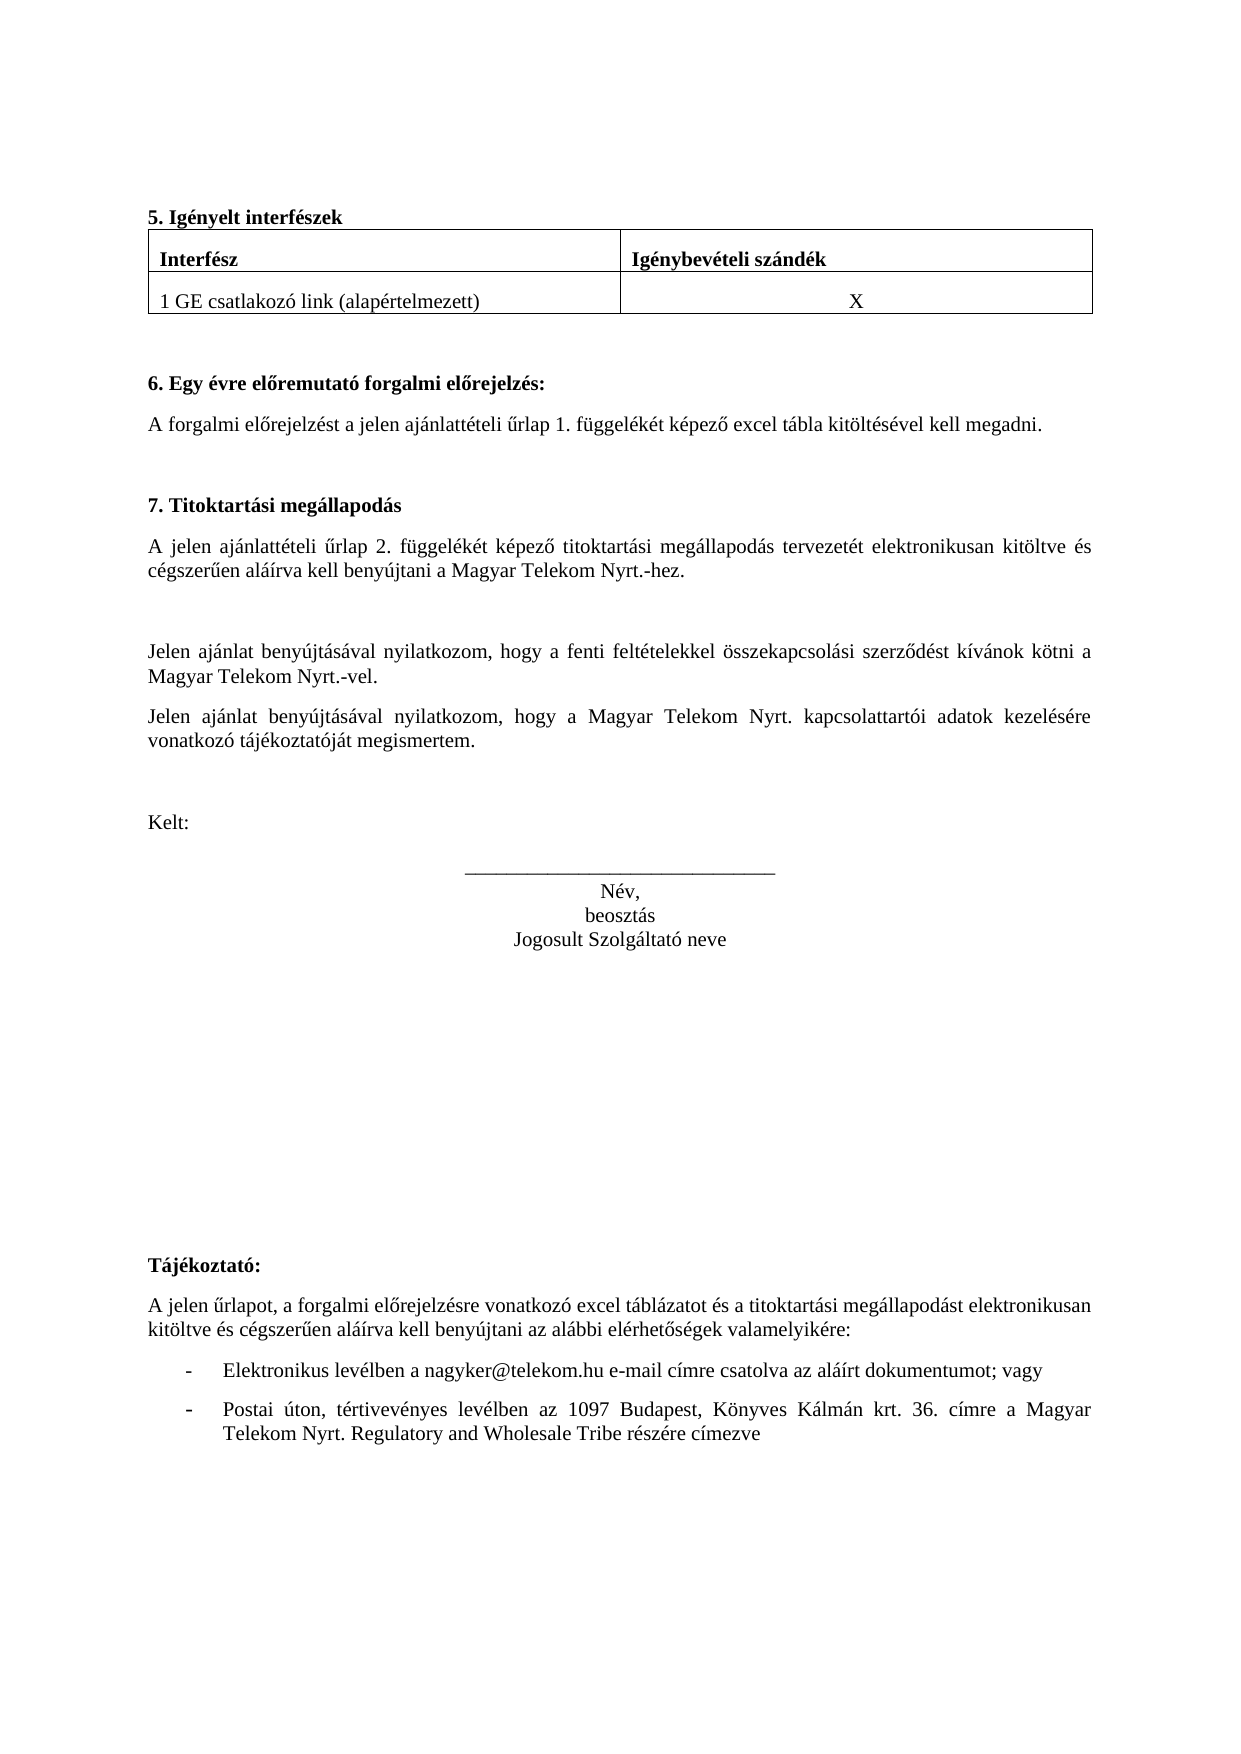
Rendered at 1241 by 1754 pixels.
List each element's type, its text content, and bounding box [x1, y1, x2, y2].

text Név, [148, 878, 1093, 903]
text A jelen űrlapot, a forgalmi előrejelzésre vonatkozó excel táblázatot és a titoktartási megállapodást elektronikusan kitöltve és cégszerűen aláírva kell benyújtani az alábbi elérhetőségek valamelyikére: [148, 1293, 1093, 1341]
text A jelen ajánlattételi űrlap 2. függelékét képező titoktartási megállapodás tervezetét elektronikusan kitöltve és cégszerűen aláírva kell benyújtani a Magyar Telekom Nyrt.-hez. [148, 534, 1093, 582]
table_header Interfész [149, 230, 620, 271]
text Jelen ajánlat benyújtásával nyilatkozom, hogy a Magyar Telekom Nyrt. kapcsolattartói adatok kezelésére vonatkozó tájékoztatóját megismertem. [148, 704, 1093, 752]
table_cell 1 GE csatlakozó link (alapértelmezett) [149, 272, 620, 313]
text 5. Igényelt interfészek [148, 205, 1093, 229]
text beosztás [148, 903, 1093, 927]
text Tájékoztató: [148, 1252, 1093, 1277]
table_cell X [621, 272, 1092, 313]
text 7. Titoktartási megállapodás [148, 493, 1093, 517]
list Postai úton, tértivevényes levélben az 1097 Budapest, Könyves Kálmán krt. 36. címre a Magyar Telekom Nyrt. Regulatory and Wholesale Tribe részére címezve [185, 1394, 1093, 1445]
text Kelt: [148, 810, 1093, 834]
text Jogosult Szolgáltató neve [148, 927, 1093, 951]
text 6. Egy évre előremutató forgalmi előrejelzés: [148, 371, 1093, 395]
table_header Igénybevételi szándék [621, 230, 1092, 271]
list Elektronikus levélben a nagyker@telekom.hu e-mail címre csatolva az aláírt dokumentumot; vagy [185, 1358, 1093, 1382]
text Jelen ajánlat benyújtásával nyilatkozom, hogy a fenti feltételekkel összekapcsolási szerződést kívánok kötni a Magyar Telekom Nyrt.-vel. [148, 639, 1093, 688]
text A forgalmi előrejelzést a jelen ajánlattételi űrlap 1. függelékét képező excel tábla kitöltésével kell megadni. [148, 412, 1093, 436]
